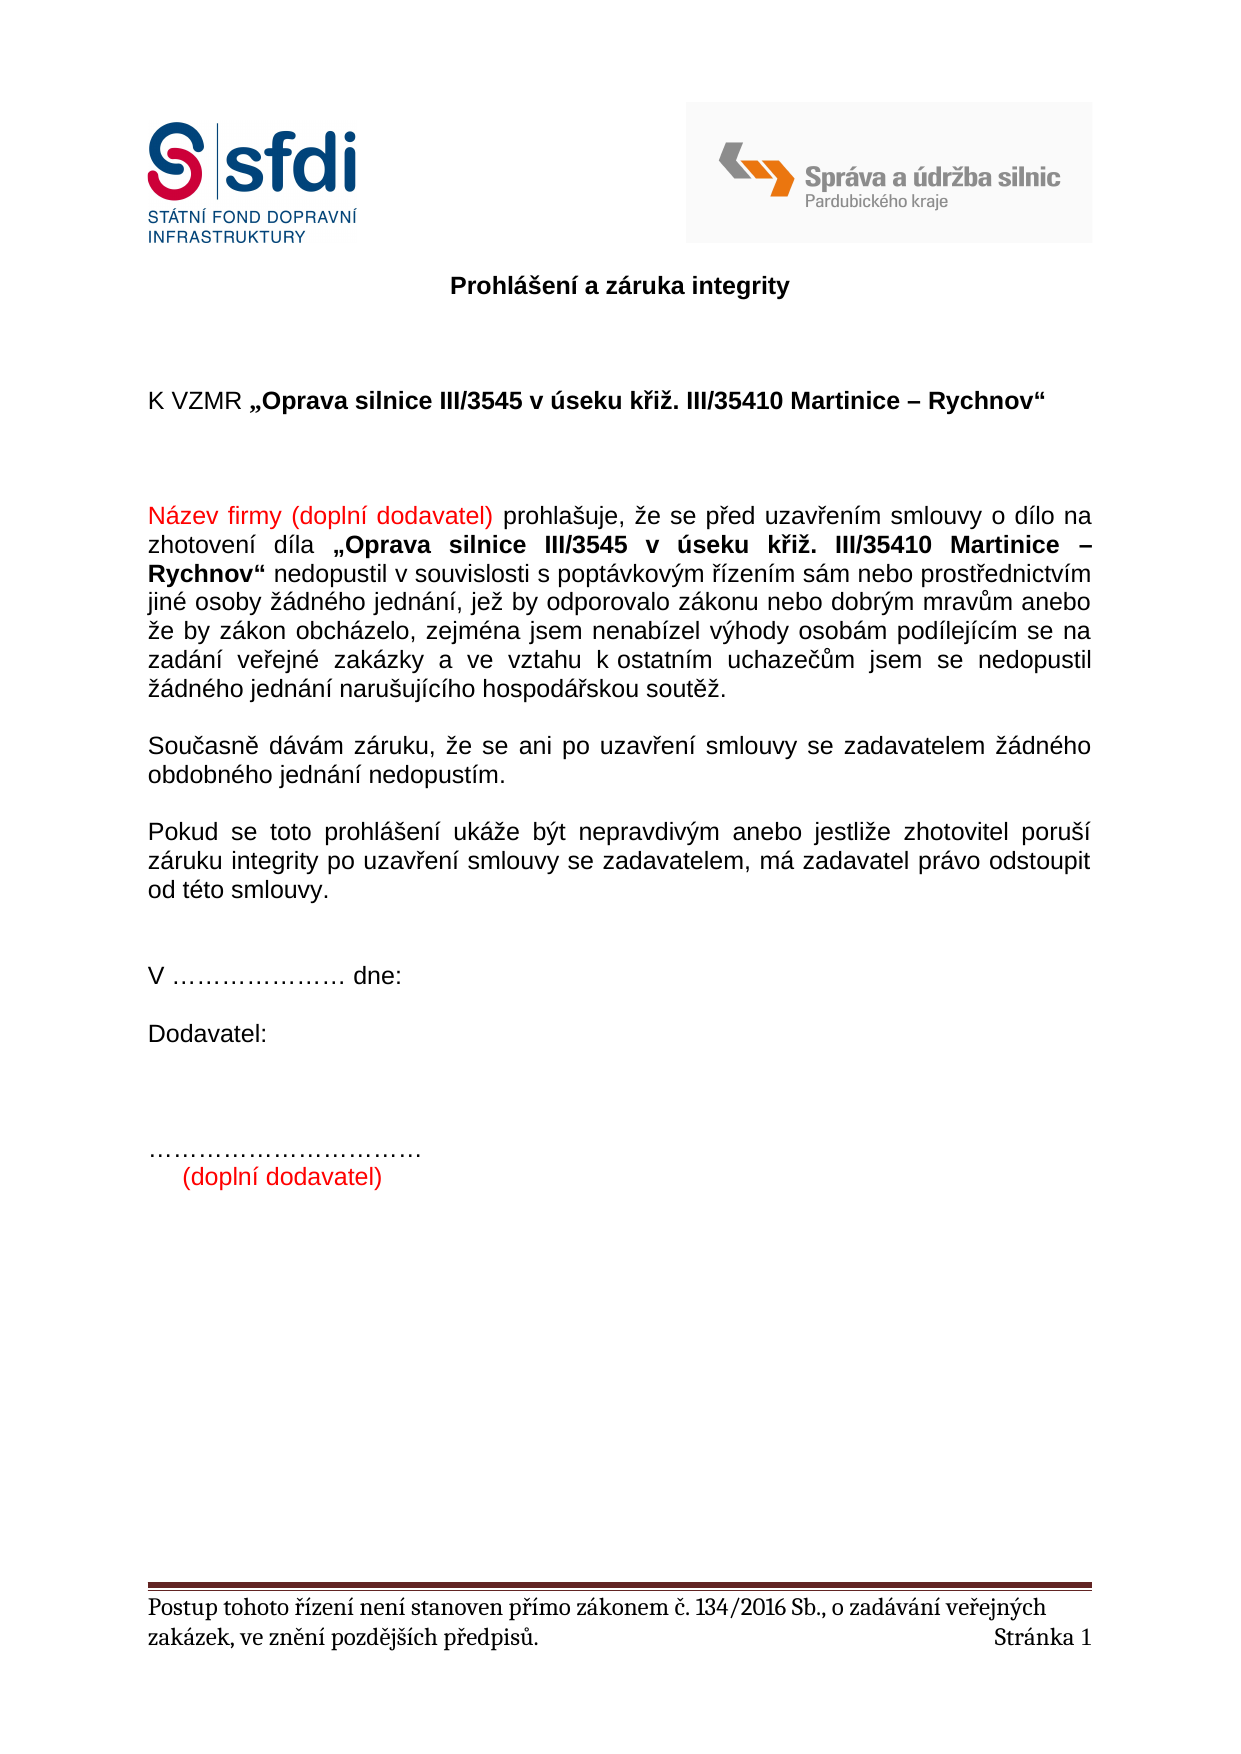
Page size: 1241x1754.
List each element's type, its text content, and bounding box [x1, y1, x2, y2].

picture [686, 102, 1093, 243]
text …………………………… [148, 1133, 1092, 1162]
text Název firmy (doplní dodavatel) prohlašuje, že se před uzavřením smlouvy o dílo na zhotovení díla „Oprava silnice III/3545 v úseku křiž. III/35410 Martinice – Rychnov“ nedopustil v souvislosti s poptávkovým řízením sám nebo prostřednictvím jiné osoby žádného jednání, jež by odporovalo zákonu nebo dobrým mravům anebo že by zákon obcházelo, zejména jsem nenabízel výhody osobám podílejícím se na zadání veřejné zakázky a ve vztahu k ostatním uchazečům jsem se nedopustil žádného jednání narušujícího hospodářskou soutěž. [148, 501, 1092, 702]
picture [147, 120, 357, 243]
text Současně dávám záruku, že se ani po uzavření smlouvy se zadavatelem žádného obdobného jednání nedopustím. [148, 731, 1092, 788]
text Prohlášení a záruka integrity [148, 271, 1092, 300]
text Pokud se toto prohlášení ukáže být nepravdivým anebo jestliže zhotovitel poruší záruku integrity po uzavření smlouvy se zadavatelem, má zadavatel právo odstoupit od této smlouvy. [148, 817, 1092, 903]
text (doplní dodavatel) [148, 1162, 1092, 1191]
text K VZMR „Oprava silnice III/3545 v úseku křiž. III/35410 Martinice – Rychnov“ [148, 386, 1092, 415]
text V ………………… dne: [148, 961, 1092, 990]
text Dodavatel: [148, 1018, 1092, 1047]
